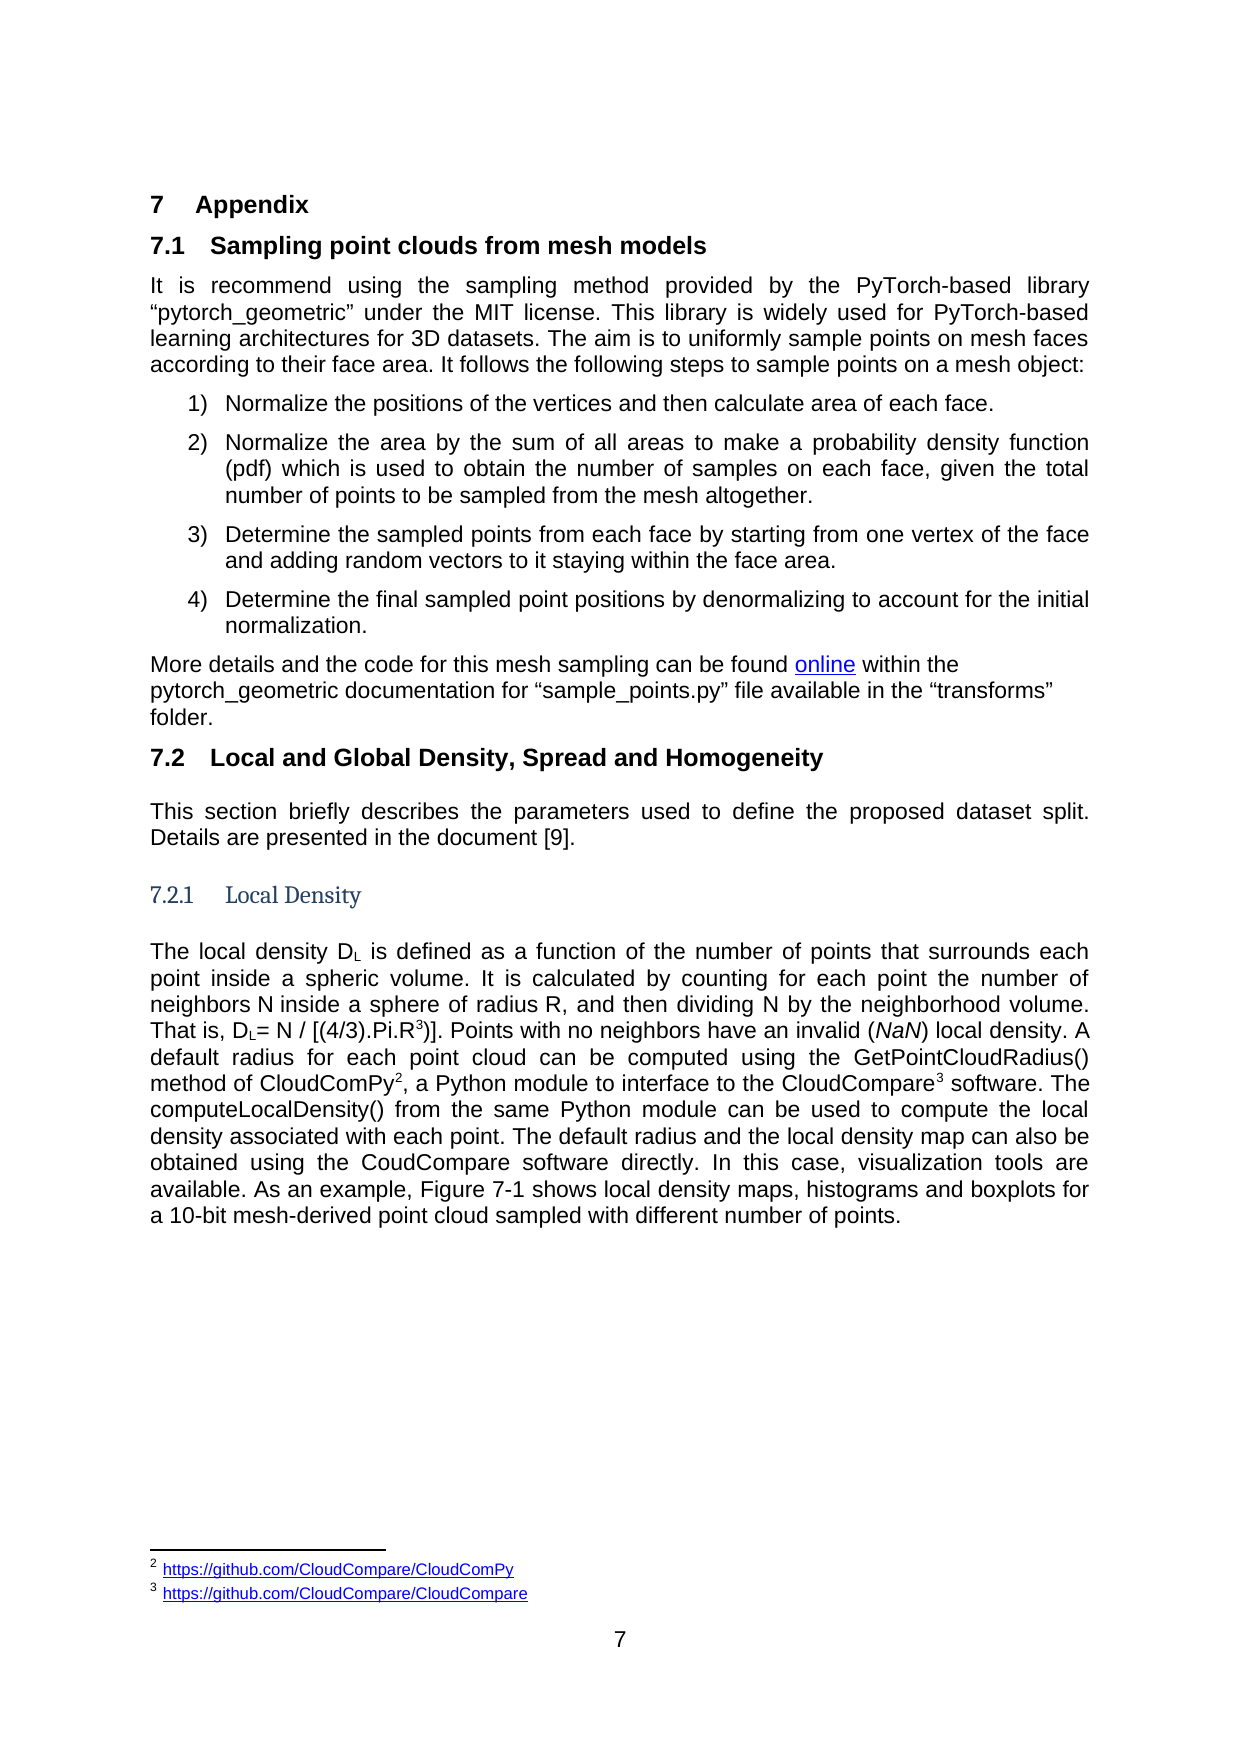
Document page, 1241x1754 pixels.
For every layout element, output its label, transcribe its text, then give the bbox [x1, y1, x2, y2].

list Normalize the area by the sum of all areas to make a probability density function (pdf) which is used to obtain the number of samples on each face, given the total number of points to be sampled from the mesh altogether. [187, 429, 1090, 508]
subtitle Local Density [150, 881, 1090, 909]
list Determine the sampled points from each face by starting from one vertex of the face and adding random vectors to it staying within the face area. [187, 521, 1090, 573]
subtitle Sampling point clouds from mesh models [150, 231, 1090, 260]
text The local density DL is defined as a function of the number of points that surrounds each point inside a spheric volume. It is calculated by counting for each point the number of neighbors N inside a sphere of radius R, and then dividing N by the neighborhood volume. That is, DL= N / [(4/3).Pi.R3)]. Points with no neighbors have an invalid (NaN) local density. A default radius for each point cloud can be computed using the GetPointCloudRadius() method of CloudComPy, a Python module to interface to the CloudCompare software. The computeLocalDensity() from the same Python module can be used to compute the local density associated with each point. The default radius and the local density map can also be obtained using the CoudCompare software directly. In this case, visualization tools are available. As an example, Figure 7-1 shows local density maps, histograms and boxplots for a 10-bit mesh-derived point cloud sampled with different number of points. [150, 938, 1090, 1228]
text More details and the code for this mesh sampling can be found online within the pytorch_geometric documentation for “sample_points.py” file available in the “transforms” folder. [150, 651, 1090, 730]
text This section briefly describes the parameters used to define the proposed dataset split. Details are presented in the document . [150, 798, 1090, 850]
text It is recommend using the sampling method provided by the PyTorch-based library “pytorch_geometric” under the MIT license. This library is widely used for PyTorch-based learning architectures for 3D datasets. The aim is to uniformly sample points on mesh faces according to their face area. It follows the following steps to sample points on a mesh object: [150, 272, 1090, 378]
subtitle Appendix [150, 190, 1090, 218]
list Normalize the positions of the vertices and then calculate area of each face. [187, 390, 1090, 416]
list Determine the final sampled point positions by denormalizing to account for the initial normalization. [187, 586, 1090, 638]
subtitle Local and Global Density, Spread and Homogeneity [150, 742, 1090, 771]
